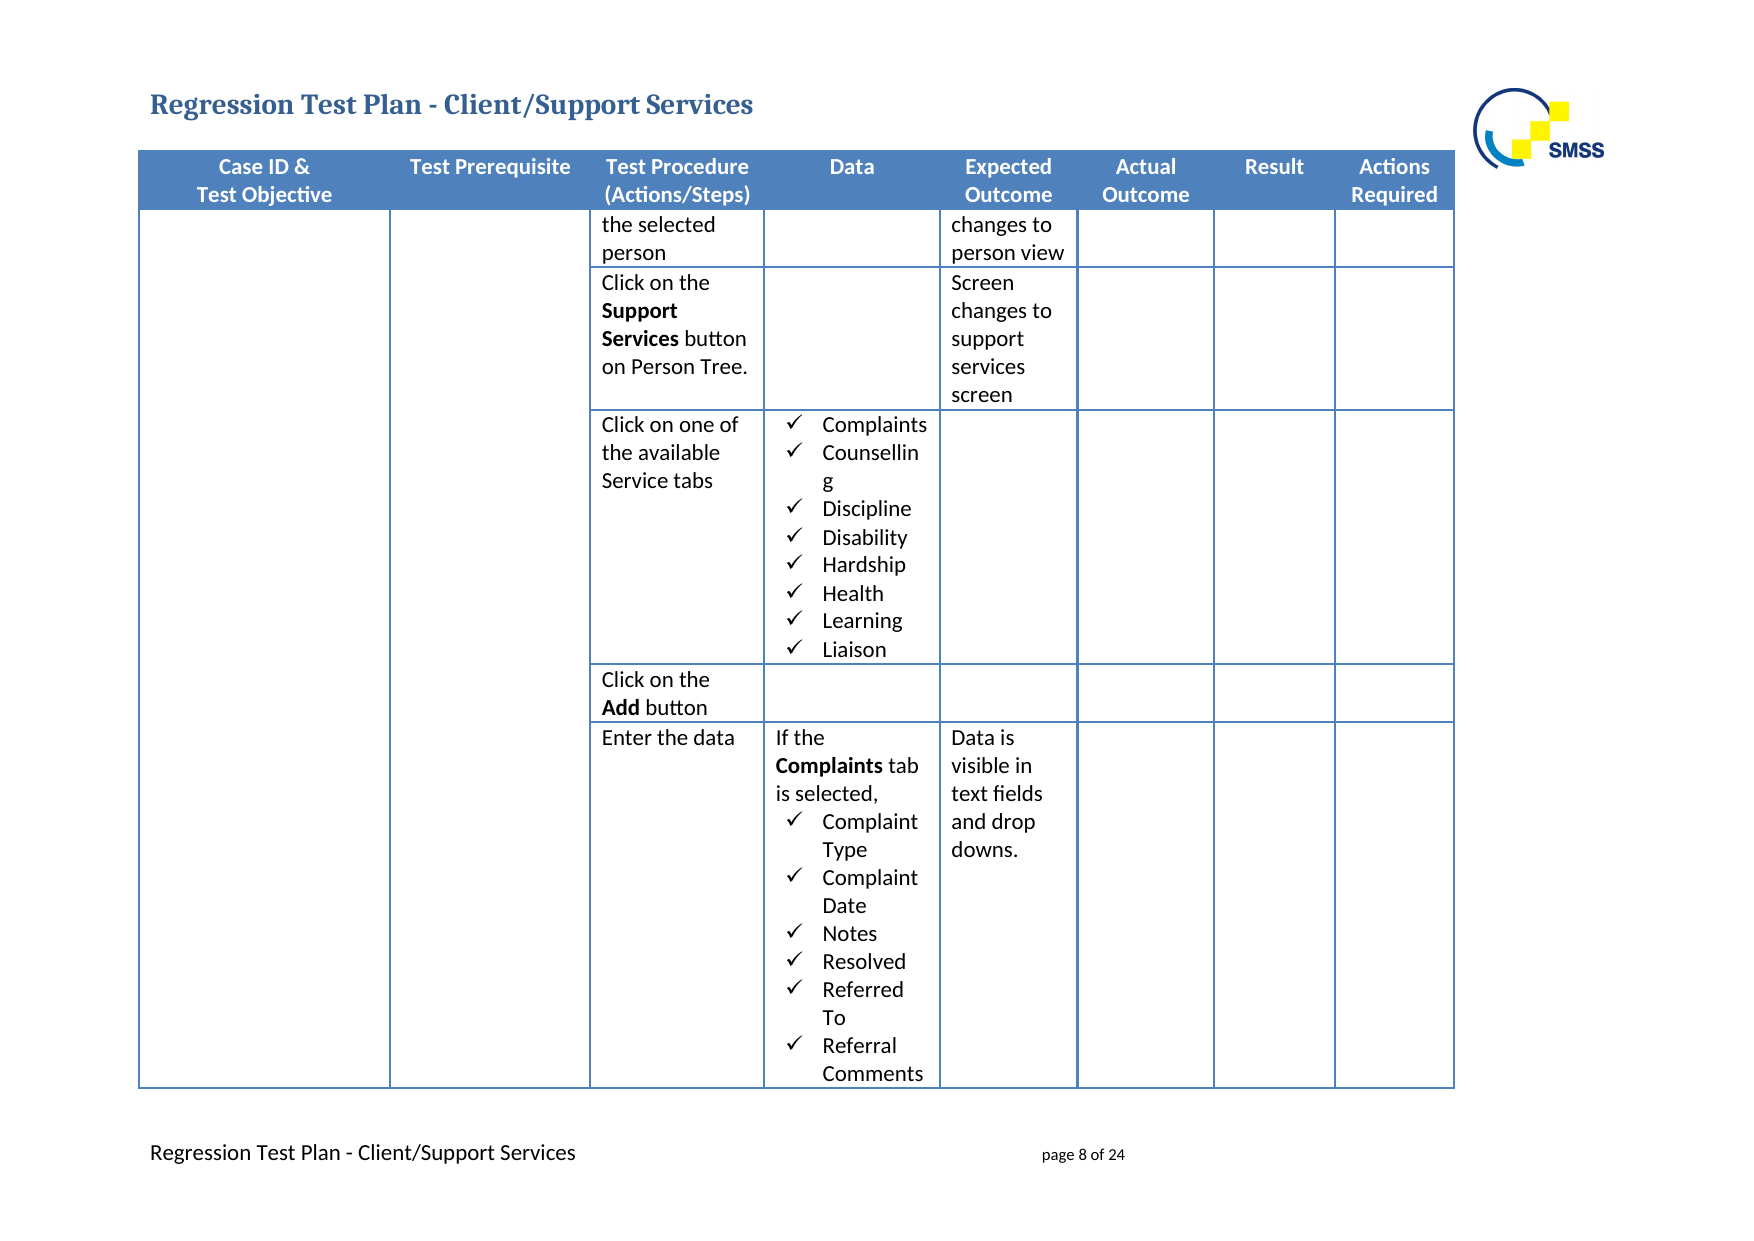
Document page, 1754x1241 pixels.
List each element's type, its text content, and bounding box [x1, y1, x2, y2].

table_cell [1336, 665, 1453, 721]
table_cell [1336, 411, 1453, 663]
table_cell [941, 665, 1076, 721]
table_header Test Procedure (Actions/Steps) [591, 152, 763, 208]
table_cell [1079, 268, 1213, 408]
table_cell [941, 411, 1076, 663]
table_header Test Prerequisite [391, 152, 589, 208]
table_cell [1215, 723, 1334, 1087]
table_cell Screen changes to support services screen [941, 268, 1076, 408]
table_cell Screen changes to person view [941, 210, 1076, 266]
table_cell [1079, 411, 1213, 663]
table_header Result [1215, 152, 1334, 208]
table_cell [765, 268, 939, 408]
table_cell [1079, 723, 1213, 1087]
table_cell Click on the Support Services button on Person Tree. [591, 268, 763, 408]
table_cell Enter the data [591, 723, 763, 1087]
table_cell [1079, 665, 1213, 721]
table_cell [1215, 210, 1334, 266]
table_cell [941, 723, 1076, 1087]
table_header Expected Outcome [941, 152, 1076, 208]
table_cell [1336, 268, 1453, 408]
table_cell [765, 665, 939, 721]
table_cell [1215, 665, 1334, 721]
table_cell Click on one of the available Service tabs [591, 411, 763, 663]
table_header Case ID & Test Objective [140, 152, 389, 208]
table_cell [765, 723, 939, 1087]
table_cell [1215, 268, 1334, 408]
table_cell Click on the Add button [591, 665, 763, 721]
table_header Actual Outcome [1079, 152, 1213, 208]
table_cell [765, 210, 939, 266]
table_cell [1215, 411, 1334, 663]
table_cell Double Click on the selected person [591, 210, 763, 266]
table_cell [1336, 210, 1453, 266]
table_cell Complaints Counselling Discipline Disability Hardship Health Learning Liaison [765, 411, 939, 663]
table_cell [1336, 723, 1453, 1087]
table_header Data [765, 152, 939, 208]
table_header Actions Required [1336, 152, 1453, 208]
table_cell [1079, 210, 1213, 266]
